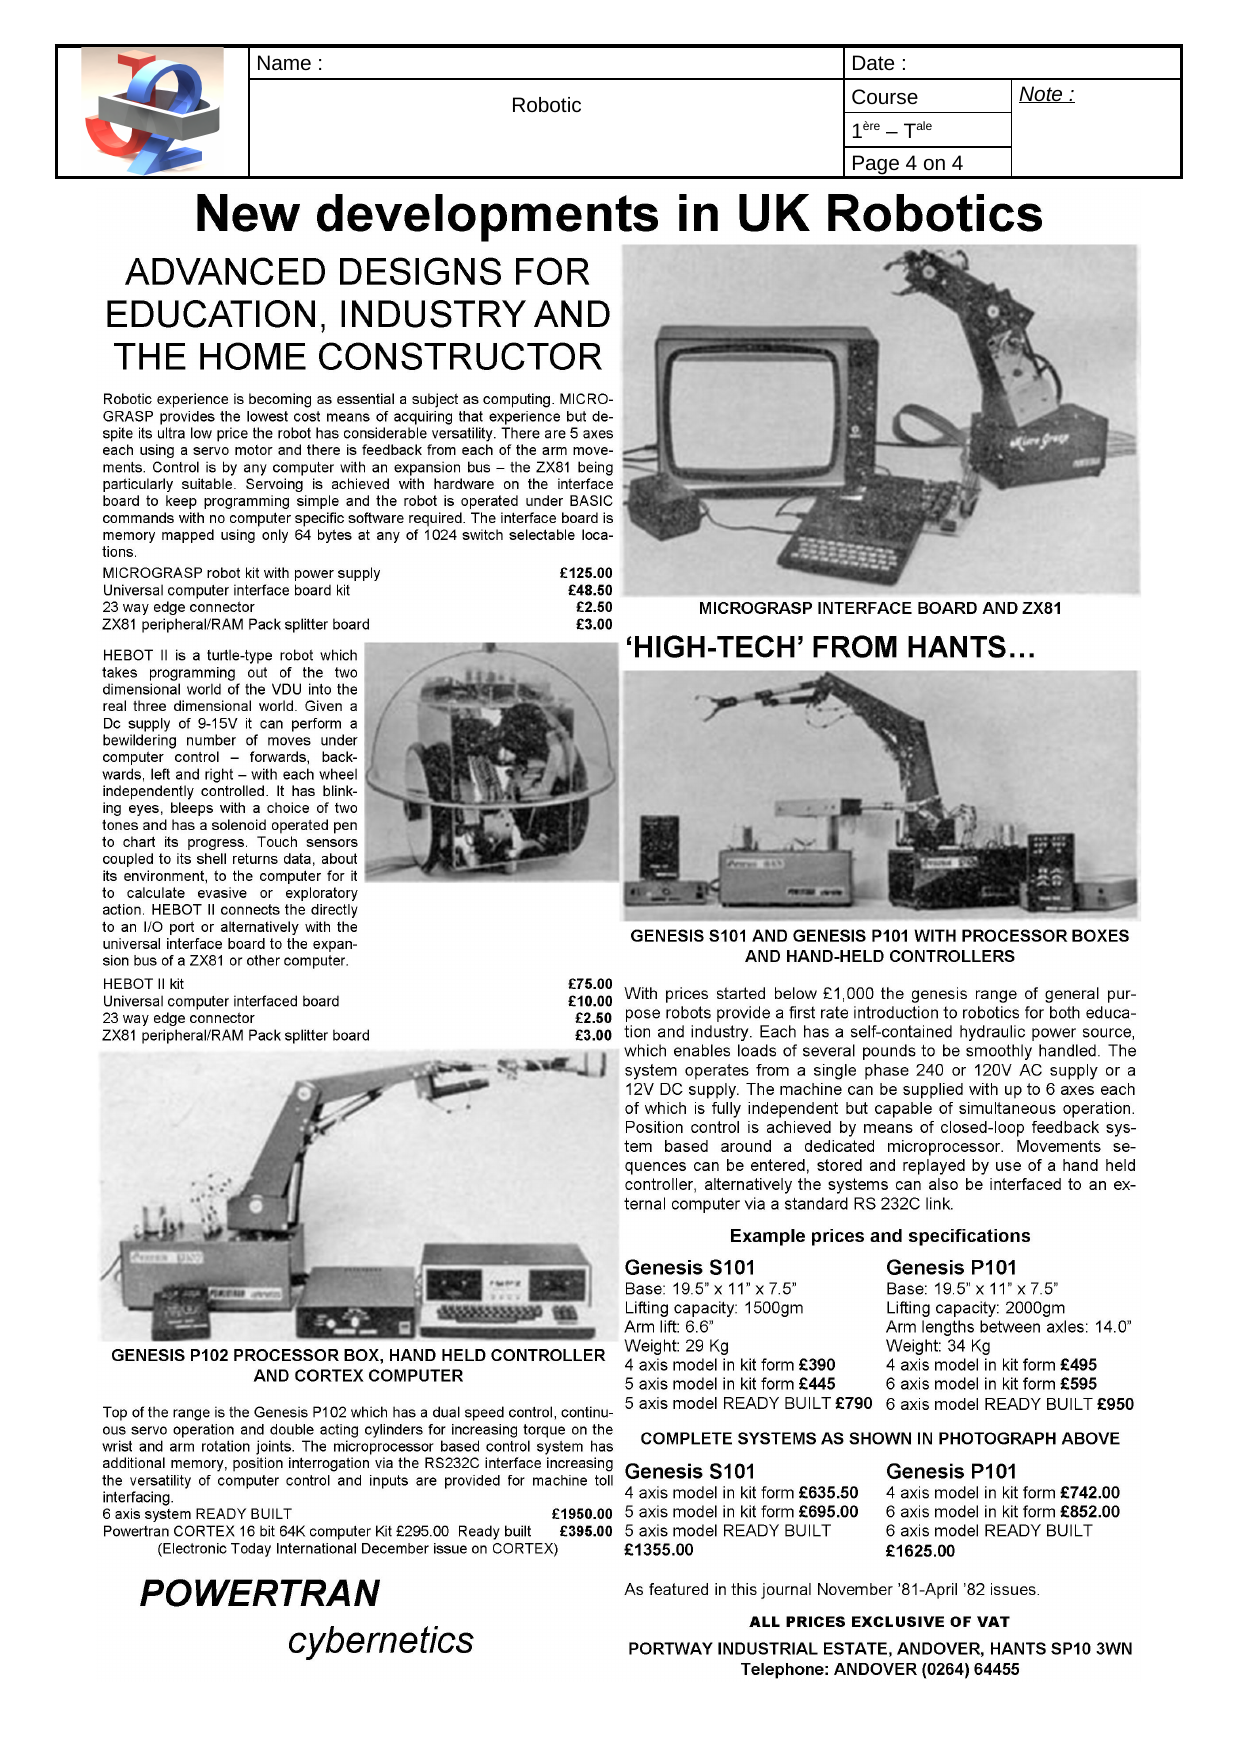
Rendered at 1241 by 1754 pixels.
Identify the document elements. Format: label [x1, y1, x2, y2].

picture [81, 47, 224, 176]
picture [96, 188, 1142, 1682]
